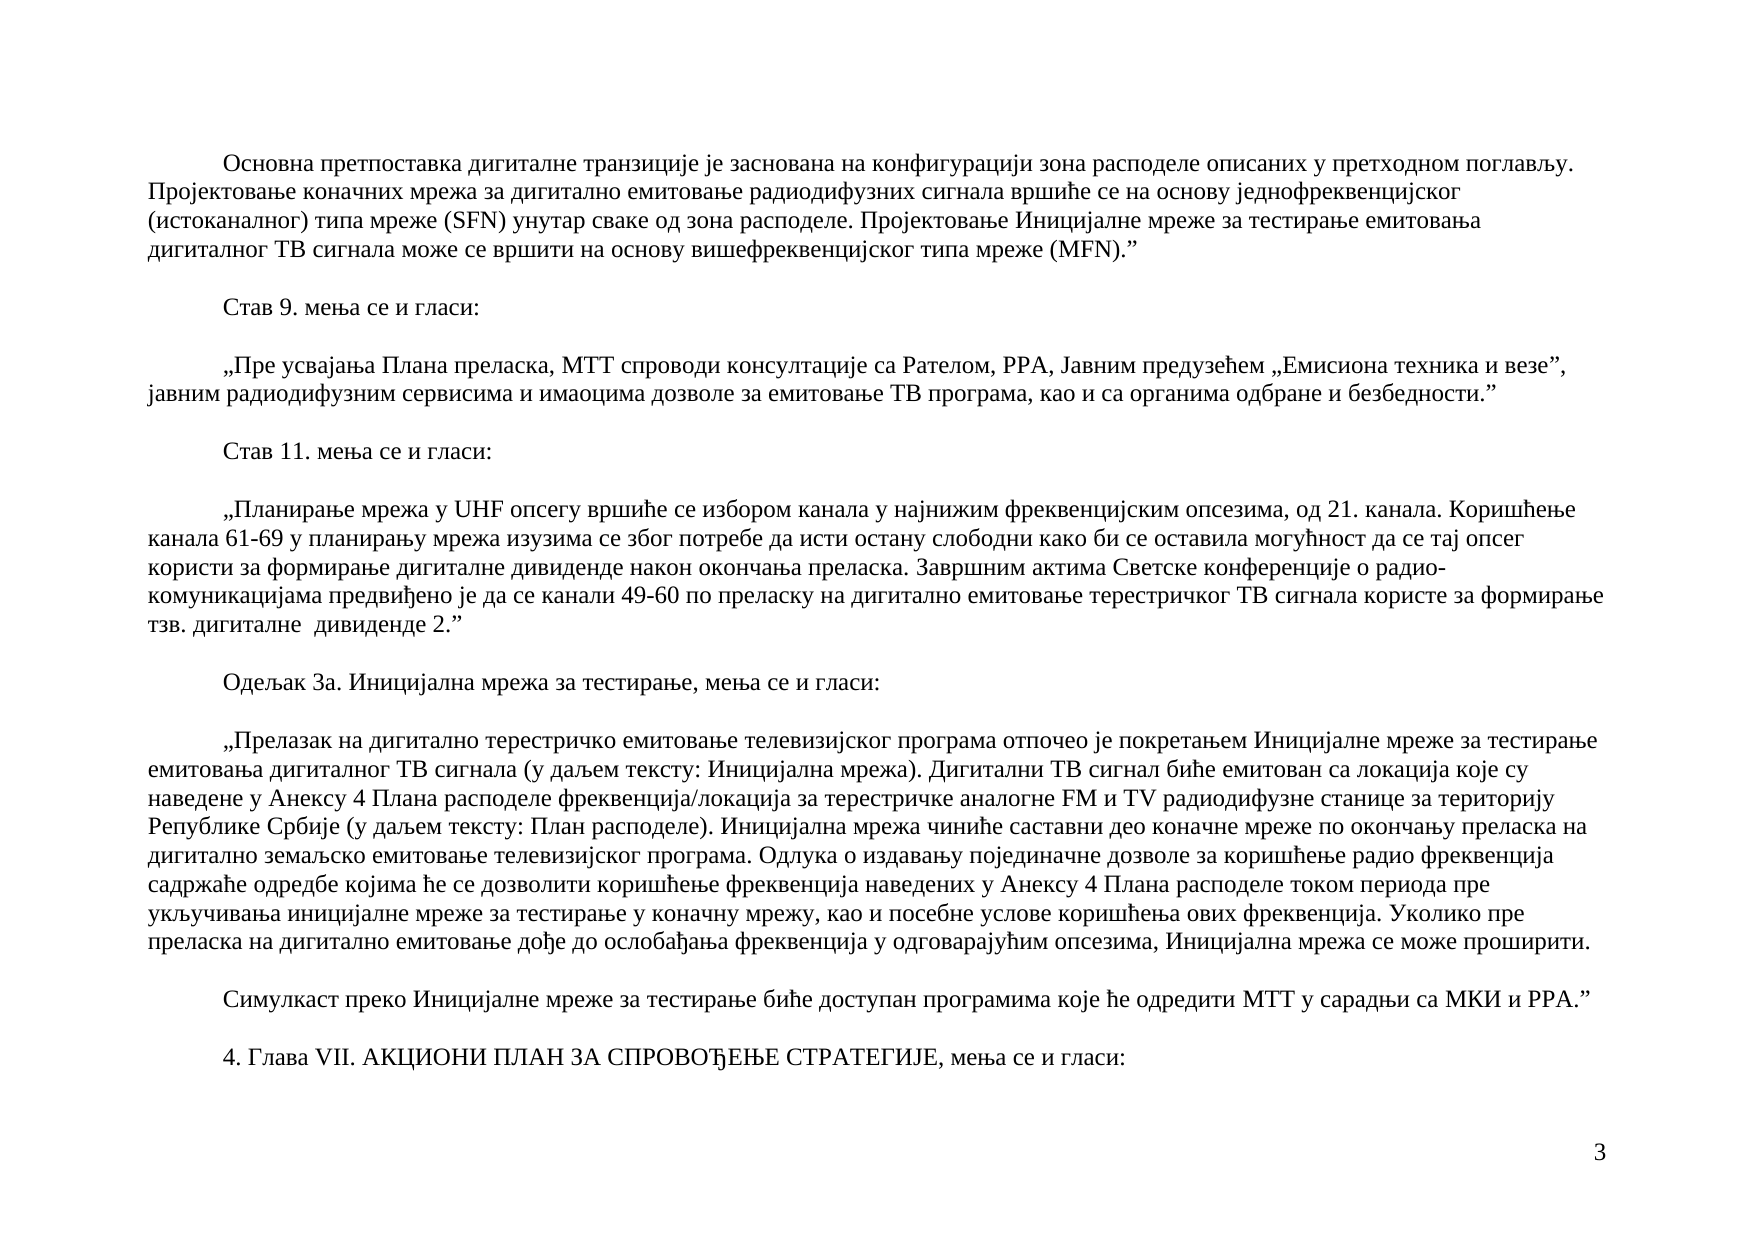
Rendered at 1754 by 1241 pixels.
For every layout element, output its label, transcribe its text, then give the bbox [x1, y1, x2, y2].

text Став 11. мења се и гласи: [148, 436, 1606, 465]
text „Планирање мрежа у UHF опсегу вршиће се избором канала у најнижим фреквенцијским опсезима, од 21. канала. Коришћење канала 61-69 у планирању мрежа изузима се због потребе да исти остану слободни како би се оставила могућност да се тај опсег користи за формирање дигиталне дивиденде након окончања преласка. Завршним актима Светске конференције о радио-комуникацијама предвиђено је да се канали 49-60 по преласку на дигитално емитовање терестричког ТВ сигнала користе за формирање тзв. дигиталне дивиденде 2.” [148, 494, 1606, 638]
text Одељак 3а. Иницијална мрежа за тестирање, мења се и гласи: [148, 667, 1615, 696]
text Основна претпоставка дигиталне транзиције је заснована на конфигурацији зона расподеле описаних у претходном поглављу. Пројектовање коначних мрежа за дигитално емитовање радиодифузних сигнала вршиће се на основу једнофреквенцијског (истоканалног) типа мреже (SFN) унутар сваке од зона расподеле. Пројектовање Иницијалне мреже за тестирање емитовања дигиталног ТВ сигнала може се вршити на основу вишефреквенцијског типа мреже (MFN).” [148, 148, 1606, 263]
text Симулкаст преко Иницијалне мреже за тестирање биће доступан програмима које ће одредити МТТ у сарадњи са МКИ и РРА.” [148, 984, 1606, 1013]
text 4. Глава VII. АКЦИОНИ ПЛАН ЗА СПРОВОЂЕЊЕ СТРАТЕГИЈЕ, мења се и гласи: [148, 1042, 1606, 1071]
text „Пре усвајања Плана преласка, МТТ спроводи консултације са Рателом, РРА, Јавним предузећем „Емисиона техника и везе”, јавним радиодифузним сервисима и имаоцима дозволе за емитовање ТВ програма, као и са органима одбране и безбедности.” [148, 350, 1606, 407]
text „Прелазак на дигитално терестричко емитовање телевизијског програма отпочео је покретањем Иницијалне мреже за тестирање емитовања дигиталног ТВ сигнала (у даљем тексту: Иницијална мрежа). Дигитални ТВ сигнал биће емитован са локација које су наведене у Анексу 4 Плана расподеле фреквенција/локација за терестричке аналогне FM и TV радиодифузне станице за територију Републике Србије (у даљем тексту: План расподеле). Иницијална мрежа чиниће саставни део коначне мреже по окончању преласка на дигитално земаљско емитовање телевизијског програма. Одлука о издавању појединачне дозволе за коришћење радио фреквенција садржаће одредбе којима ће се дозволити коришћење фреквенција наведених у Анексу 4 Плана расподеле током периода пре укључивања иницијалне мреже за тестирање у коначну мрежу, као и посебне услове коришћења ових фреквенција. Уколико пре преласка на дигитално емитовање дође до ослобађања фреквенција у одговарајућим опсезима, Иницијална мрежа се може проширити. [148, 725, 1606, 955]
text Став 9. мења се и гласи: [148, 292, 1606, 321]
